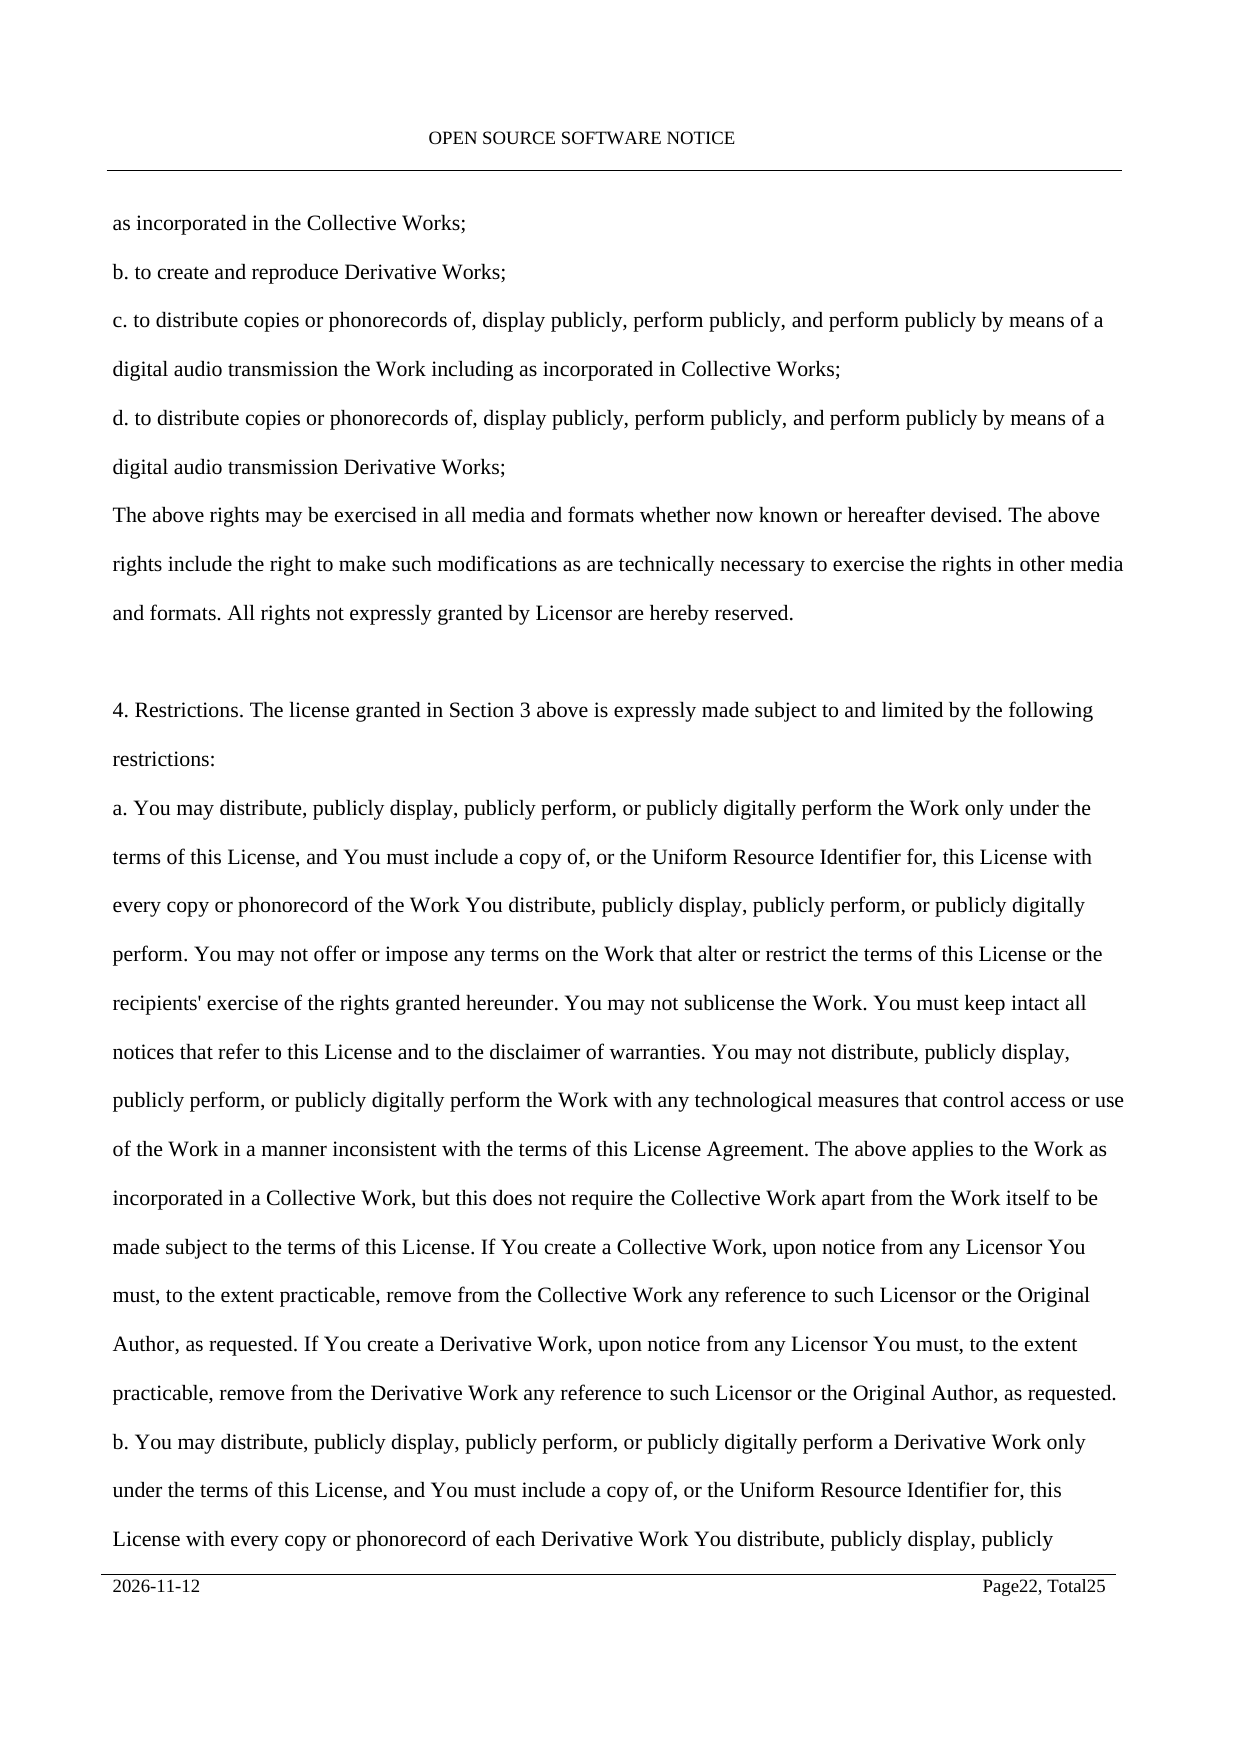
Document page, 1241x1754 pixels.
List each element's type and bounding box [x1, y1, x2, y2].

text [112, 206, 1128, 1555]
